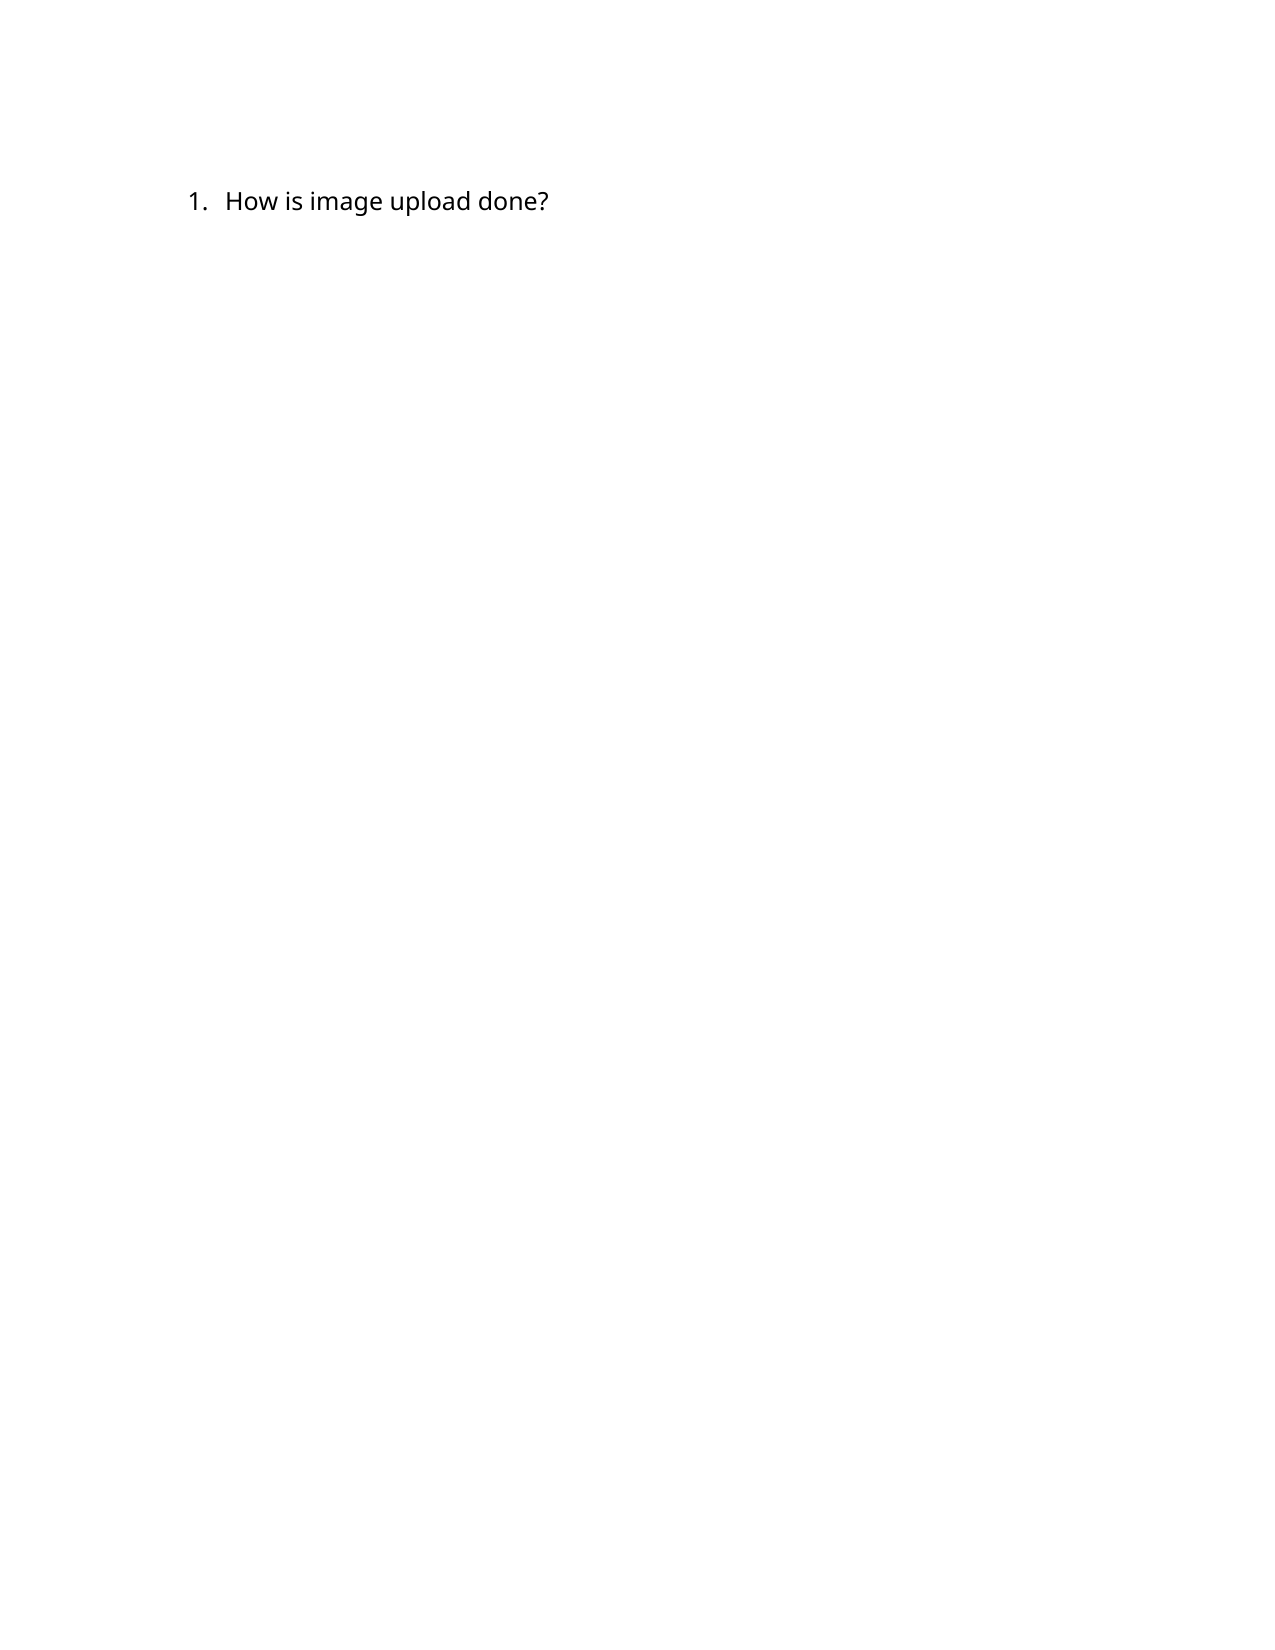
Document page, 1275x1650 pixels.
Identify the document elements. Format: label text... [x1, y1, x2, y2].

list How is image upload done? [187, 184, 1125, 218]
